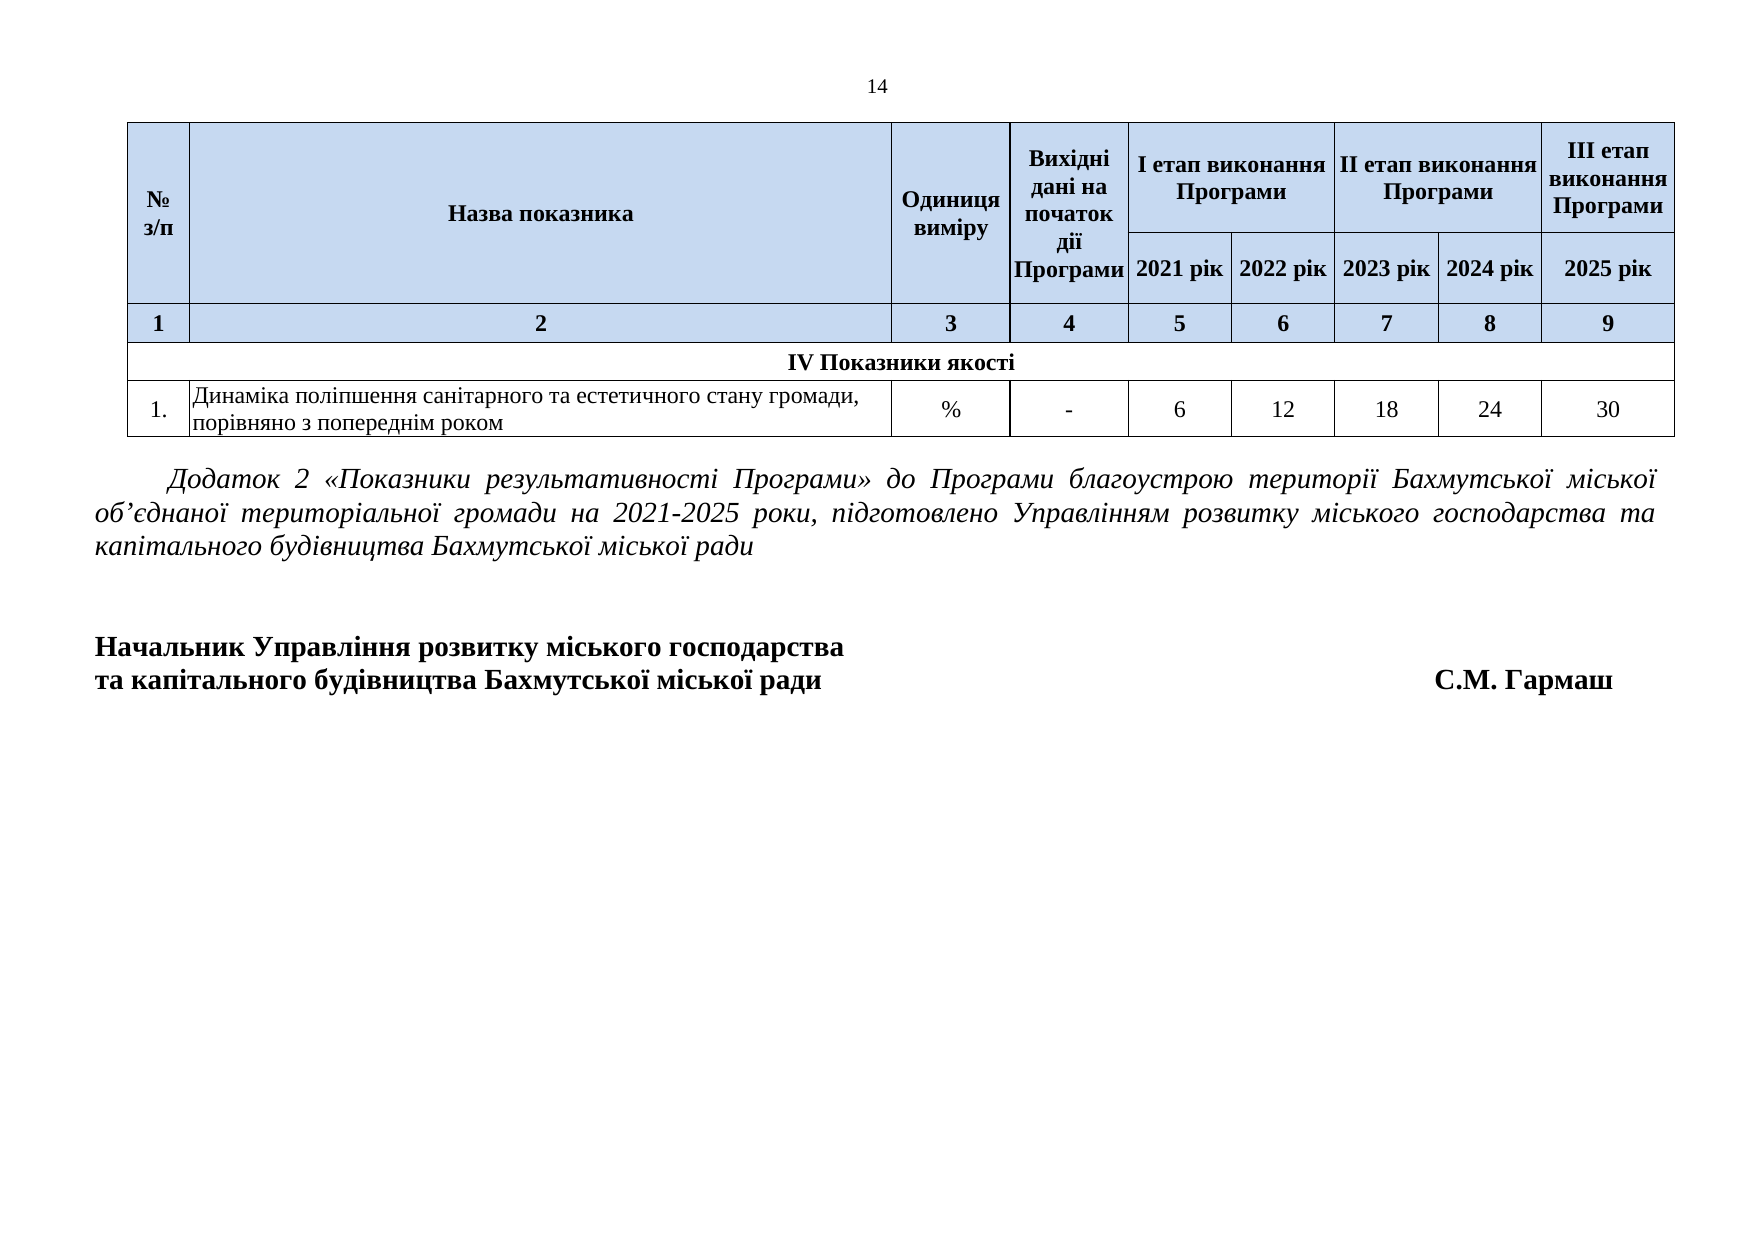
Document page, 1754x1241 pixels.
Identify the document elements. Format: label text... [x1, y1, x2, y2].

table_cell 2 [190, 304, 891, 342]
table_cell 7 [1335, 304, 1438, 342]
text Начальник Управління розвитку міського господарства [94, 629, 1659, 662]
table_cell 2021 рік [1129, 233, 1231, 303]
table_cell 6 [1129, 381, 1231, 436]
table_cell 9 [1542, 304, 1674, 342]
table_cell ІV Показники якості [128, 343, 1674, 380]
table_cell 18 [1335, 381, 1438, 436]
table_cell 2023 рік [1335, 233, 1438, 303]
table_cell - [1011, 381, 1128, 436]
table_cell 2025 рік [1542, 233, 1674, 303]
table_header І етап виконання Програми [1129, 123, 1334, 232]
table_cell 6 [1232, 304, 1334, 342]
table_cell % [892, 381, 1009, 436]
table_header ІІ етап виконання Програми [1335, 123, 1541, 232]
table_cell 24 [1439, 381, 1541, 436]
table_header Вихідні дані на початок дії Програми [1011, 123, 1128, 303]
table_header № з/п [128, 123, 189, 303]
table_cell 5 [1129, 304, 1231, 342]
table_cell 2022 рік [1232, 233, 1334, 303]
text та капітального будівництва Бахмутської міської ради С.М. Гармаш [94, 662, 1659, 696]
table_cell 1 [128, 304, 189, 342]
table_header Одиниця виміру [892, 123, 1009, 303]
table_cell 1. [128, 381, 189, 436]
table_cell 8 [1439, 304, 1541, 342]
table_cell 12 [1232, 381, 1334, 436]
table_cell 4 [1011, 304, 1128, 342]
table_header Назва показника [190, 123, 891, 303]
table_header ІІІ етап виконання Програми [1542, 123, 1674, 232]
table_cell 3 [892, 304, 1009, 342]
table_cell Динаміка поліпшення санітарного та естетичного стану громади, порівняно з попереднім роком [190, 381, 891, 436]
table_cell 30 [1542, 381, 1674, 436]
text Додаток 2 «Показники результативності Програми» до Програми благоустрою території Бахмутської міської об’єднаної територіальної громади на 2021-2025 роки, підготовлено Управлінням розвитку міського господарства та капітального будівництва Бахмутської міської ради [94, 461, 1659, 562]
table_cell 2024 рік [1439, 233, 1541, 303]
